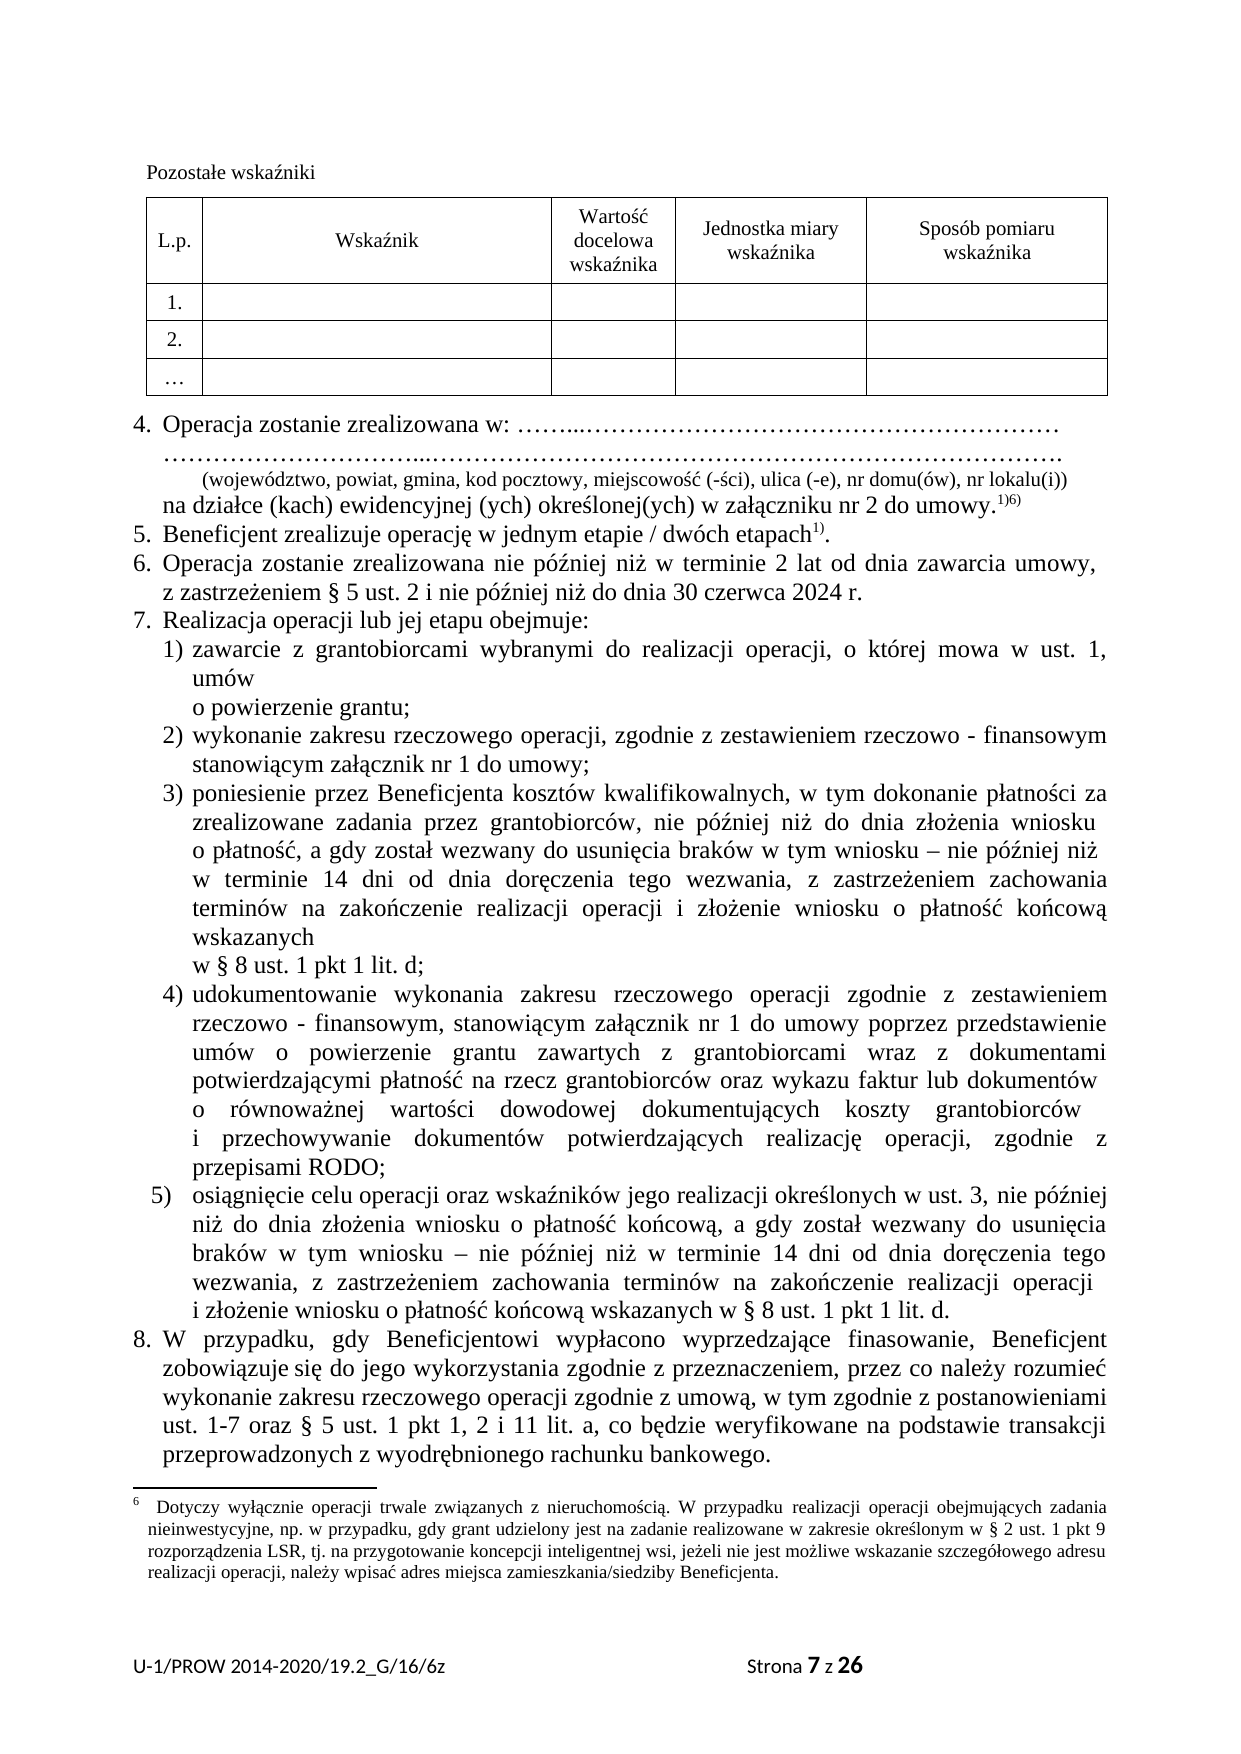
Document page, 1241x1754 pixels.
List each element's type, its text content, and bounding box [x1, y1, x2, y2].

list osiągnięcie celu operacji oraz wskaźników jego realizacji określonych w ust. 3, nie później niż do dnia złożenia wniosku o płatność końcową, a gdy został wezwany do usunięcia braków w tym wniosku – nie później niż w terminie 14 dni od dnia doręczenia tego wezwania, z zastrzeżeniem zachowania terminów na zakończenie realizacji operacji i złożenie wniosku o płatność końcową wskazanych w § 8 ust. 1 pkt 1 lit. d. [151, 1181, 1107, 1324]
text Operacja zostanie zrealizowana w: ……...………………………………………………… [133, 409, 1107, 438]
text Operacja zostanie zrealizowana nie później niż w terminie 2 lat od dnia zawarcia umowy, z zastrzeżeniem § 5 ust. 2 i nie później niż do dnia 30 czerwca 2024 r. [133, 548, 1107, 606]
list wykonanie zakresu rzeczowego operacji, zgodnie z zestawieniem rzeczowo - finansowym stanowiącym załącznik nr 1 do umowy; [162, 721, 1107, 778]
list …………………………...…………………………………………………………………. [162, 438, 1107, 466]
list udokumentowanie wykonania zakresu rzeczowego operacji zgodnie z zestawieniem rzeczowo - finansowym, stanowiącym załącznik nr 1 do umowy poprzez przedstawienie umów o powierzenie grantu zawartych z grantobiorcami wraz z dokumentami potwierdzającymi płatność na rzecz grantobiorców oraz wykazu faktur lub dokumentów o równoważnej wartości dowodowej dokumentujących koszty grantobiorców i przechowywanie dokumentów potwierdzających realizację operacji, zgodnie z przepisami RODO; [162, 979, 1107, 1181]
list (województwo, powiat, gmina, kod pocztowy, miejscowość (-ści), ulica (-e), nr domu(ów), nr lokalu(i)) [162, 466, 1107, 491]
text W przypadku, gdy Beneficjentowi wypłacono wyprzedzające finasowanie, Beneficjent zobowiązuje się do jego wykorzystania zgodnie z przeznaczeniem, przez co należy rozumieć wykonanie zakresu rzeczowego operacji zgodnie z umową, w tym zgodnie z postanowieniami ust. 1-7 oraz § 5 ust. 1 pkt 1, 2 i 11 lit. a, co będzie weryfikowane na podstawie transakcji przeprowadzonych z wyodrębnionego rachunku bankowego. [133, 1324, 1107, 1468]
table_header Pozostałe wskaźniki [139, 148, 1197, 396]
list zawarcie z grantobiorcami wybranymi do realizacji operacji, o której mowa w ust. 1, umów o powierzenie grantu; [162, 634, 1107, 721]
text Realizacja operacji lub jej etapu obejmuje: [133, 606, 1107, 634]
list poniesienie przez Beneficjenta kosztów kwalifikowalnych, w tym dokonanie płatności za zrealizowane zadania przez grantobiorców, nie później niż do dnia złożenia wniosku o płatność, a gdy został wezwany do usunięcia braków w tym wniosku – nie później niż w terminie 14 dni od dnia doręczenia tego wezwania, z zastrzeżeniem zachowania terminów na zakończenie realizacji operacji i złożenie wniosku o płatność końcową wskazanych w § 8 ust. 1 pkt 1 lit. d; [162, 778, 1107, 979]
list na działce (kach) ewidencyjnej (ych) określonej(ych) w załączniku nr 2 do umowy.1)) [162, 491, 1107, 519]
text Beneficjent zrealizuje operację w jednym etapie / dwóch etapach1). [133, 519, 1107, 548]
